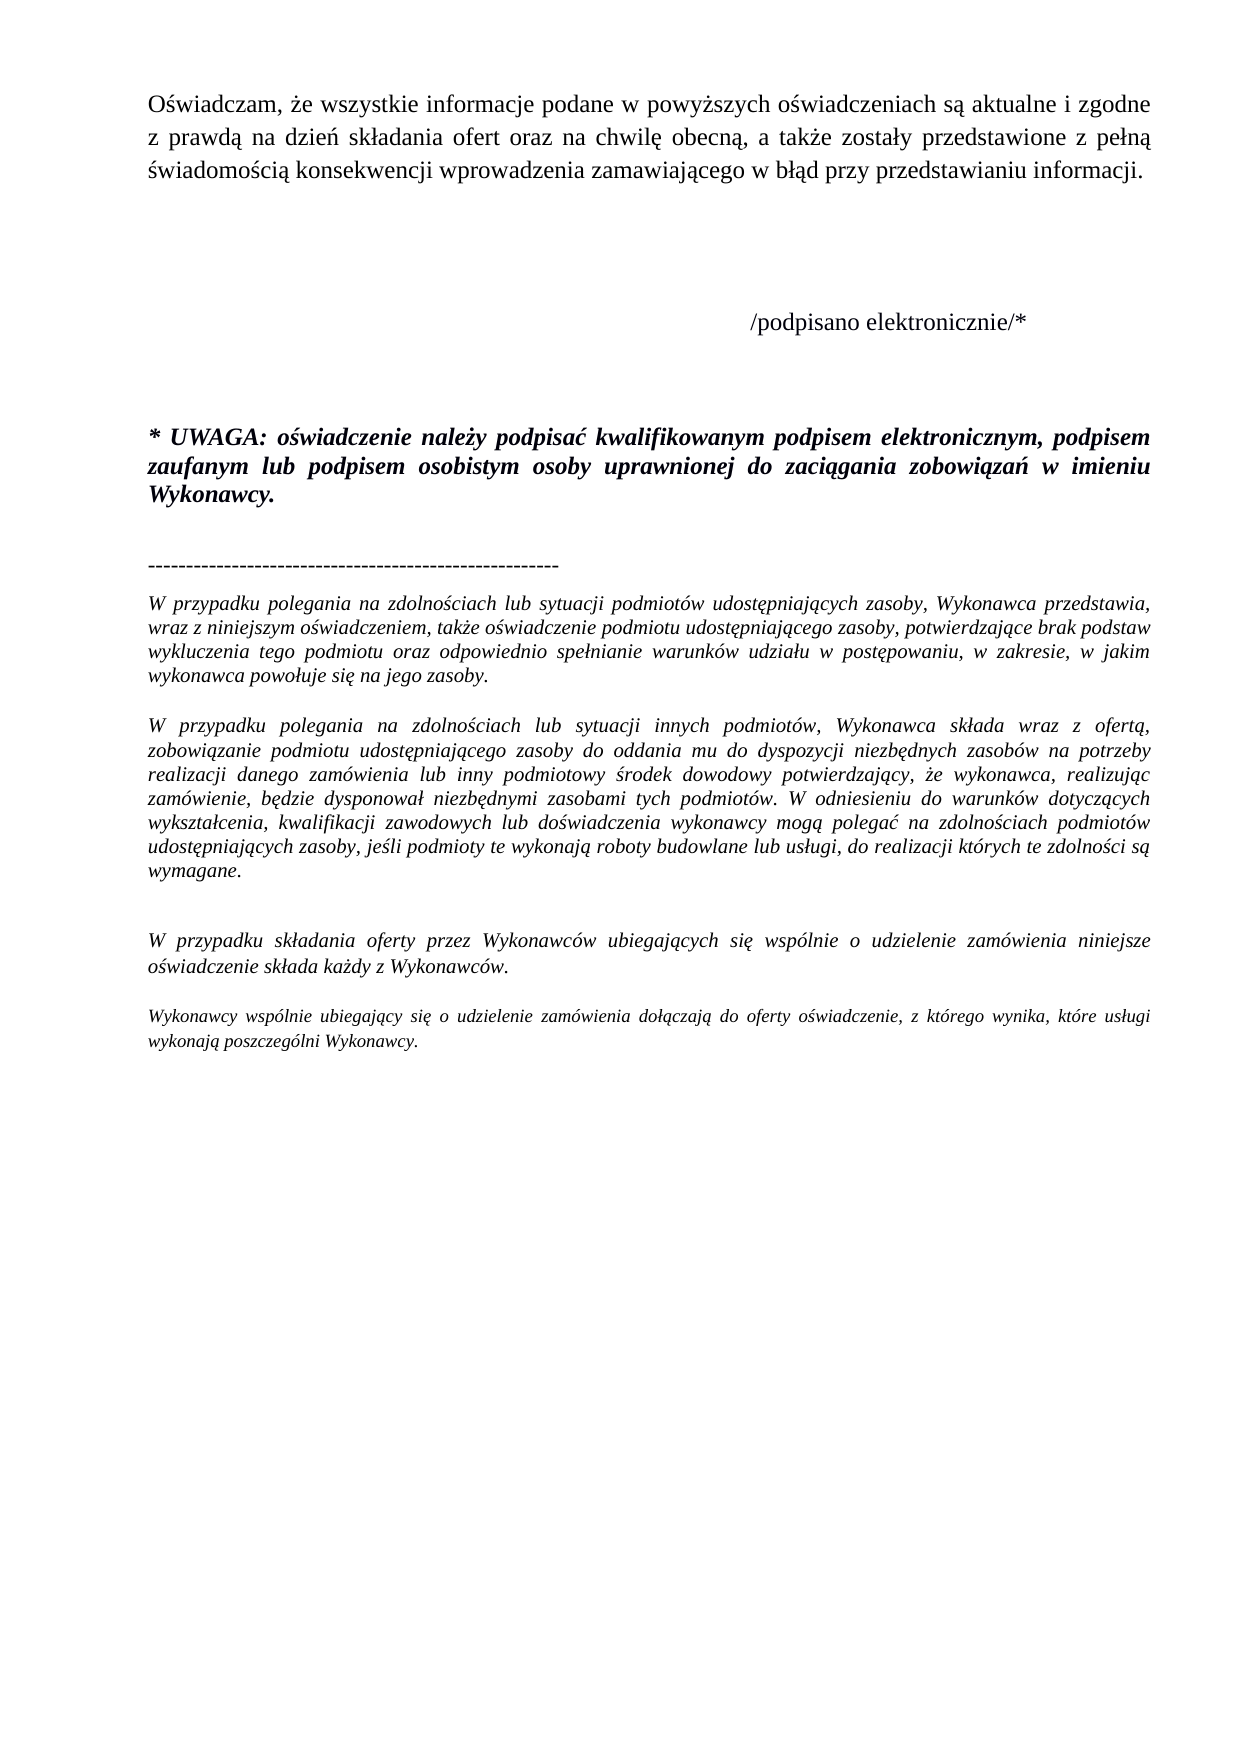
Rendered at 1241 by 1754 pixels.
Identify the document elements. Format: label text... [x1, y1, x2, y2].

text W przypadku składania oferty przez Wykonawców ubiegających się wspólnie o udzielenie zamówienia niniejsze oświadczenie składa każdy z Wykonawców. [148, 928, 1152, 978]
text Oświadczam, że wszystkie informacje podane w powyższych oświadczeniach są aktualne i zgodne z prawdą na dzień składania ofert oraz na chwilę obecną, a także zostały przedstawione z pełną świadomością konsekwencji wprowadzenia zamawiającego w błąd przy przedstawianiu informacji. [148, 89, 1152, 183]
text /podpisano elektronicznie/* [148, 307, 1152, 336]
text Wykonawcy wspólnie ubiegający się o udzielenie zamówienia dołączają do oferty oświadczenie, z którego wynika, które usługi wykonają poszczególni Wykonawcy. [148, 1005, 1152, 1051]
text * UWAGA: oświadczenie należy podpisać kwalifikowanym podpisem elektronicznym, podpisem zaufanym lub podpisem osobistym osoby uprawnionej do zaciągania zobowiązań w imieniu Wykonawcy. [148, 422, 1152, 508]
text W przypadku polegania na zdolnościach lub sytuacji innych podmiotów, Wykonawca składa wraz z ofertą, zobowiązanie podmiotu udostępniającego zasoby do oddania mu do dyspozycji niezbędnych zasobów na potrzeby realizacji danego zamówienia lub inny podmiotowy środek dowodowy potwierdzający, że wykonawca, realizując zamówienie, będzie dysponował niezbędnymi zasobami tych podmiotów. W odniesieniu do warunków dotyczących wykształcenia, kwalifikacji zawodowych lub doświadczenia wykonawcy mogą polegać na zdolnościach podmiotów udostępniających zasoby, jeśli podmioty te wykonają roboty budowlane lub usługi, do realizacji których te zdolności są wymagane. [148, 713, 1152, 882]
text W przypadku polegania na zdolnościach lub sytuacji podmiotów udostępniających zasoby, Wykonawca przedstawia, wraz z niniejszym oświadczeniem, także oświadczenie podmiotu udostępniającego zasoby, potwierdzające brak podstaw wykluczenia tego podmiotu oraz odpowiednio spełnianie warunków udziału w postępowaniu, w zakresie, w jakim wykonawca powołuje się na jego zasoby. [148, 591, 1152, 687]
text ------------------------------------------------------ [148, 551, 1152, 578]
